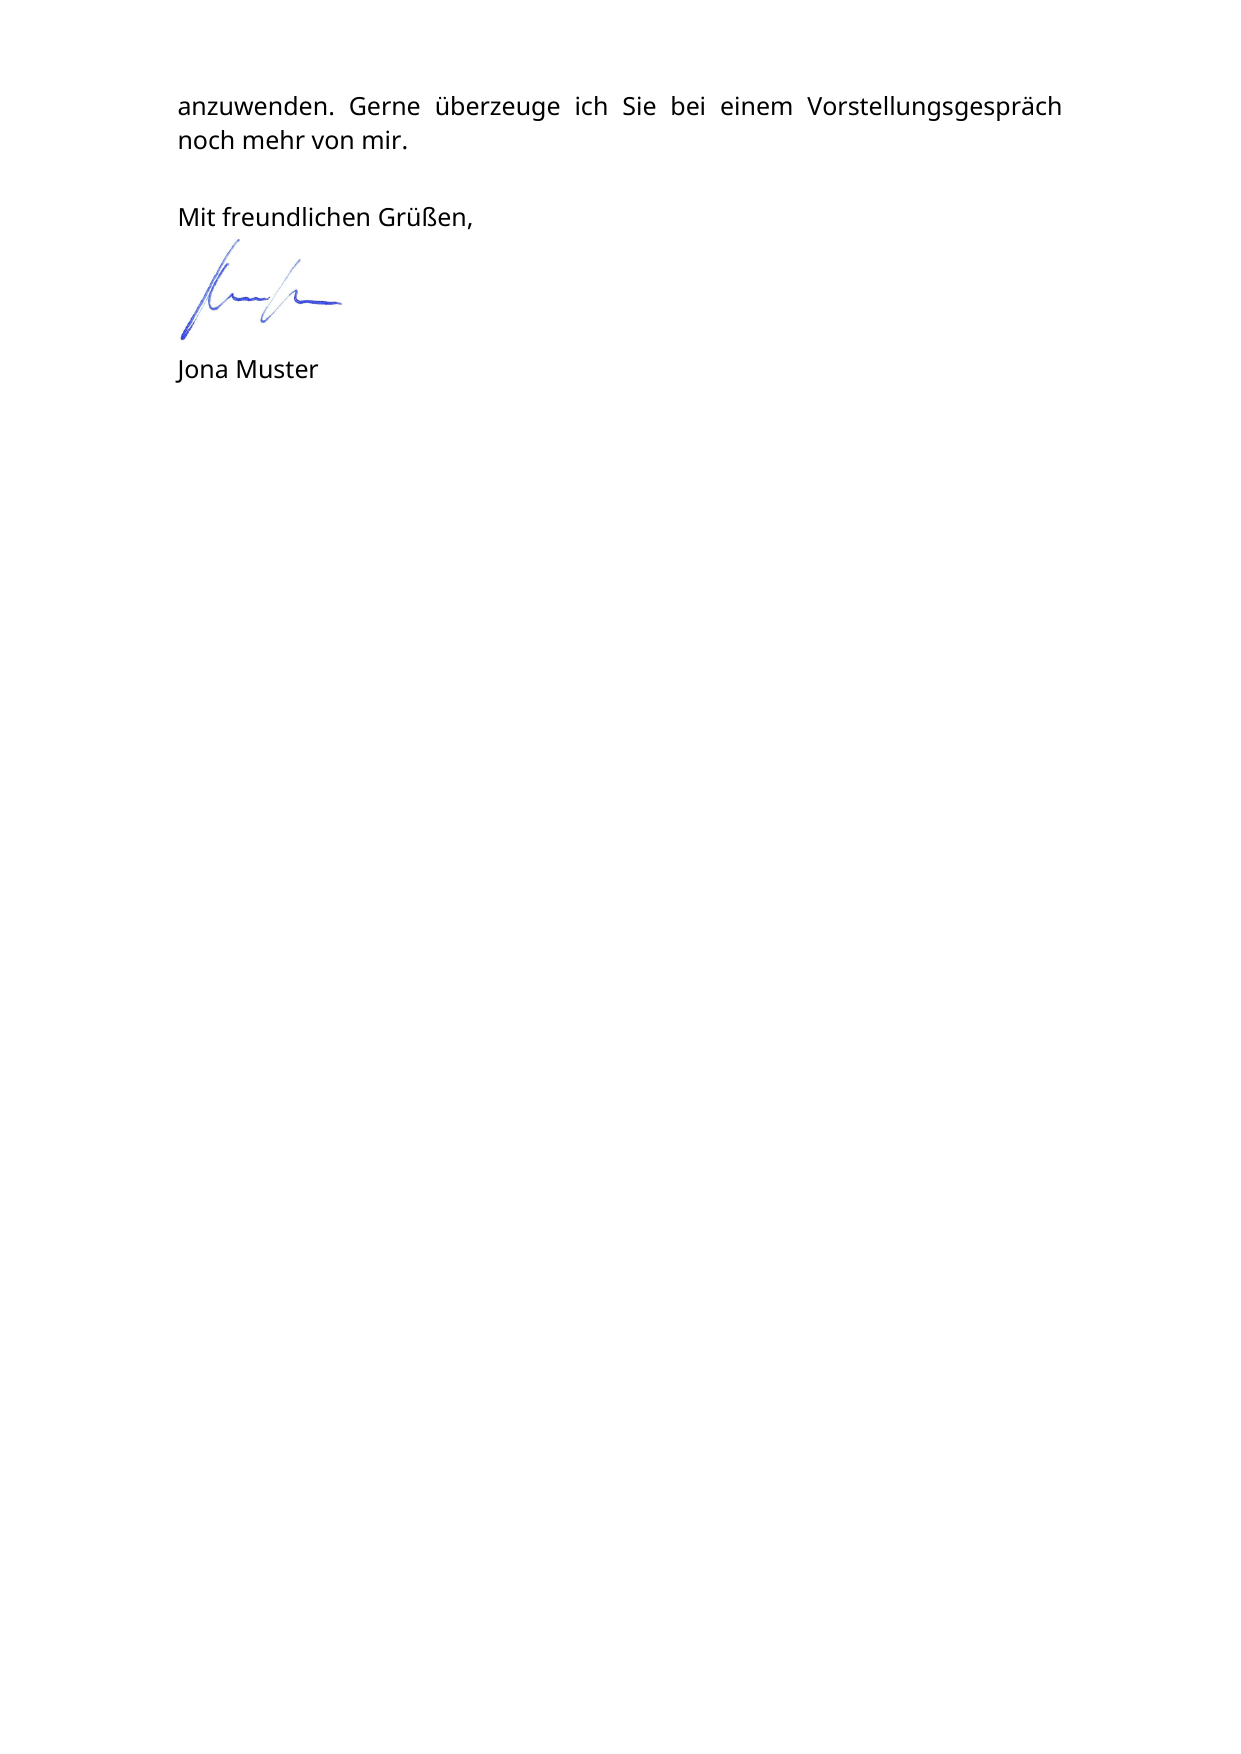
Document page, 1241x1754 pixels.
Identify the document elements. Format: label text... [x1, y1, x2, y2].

text Jona Muster [177, 352, 1063, 386]
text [177, 89, 1063, 157]
text Mit freundlichen Grüßen, [177, 199, 1063, 233]
picture [177, 235, 344, 344]
